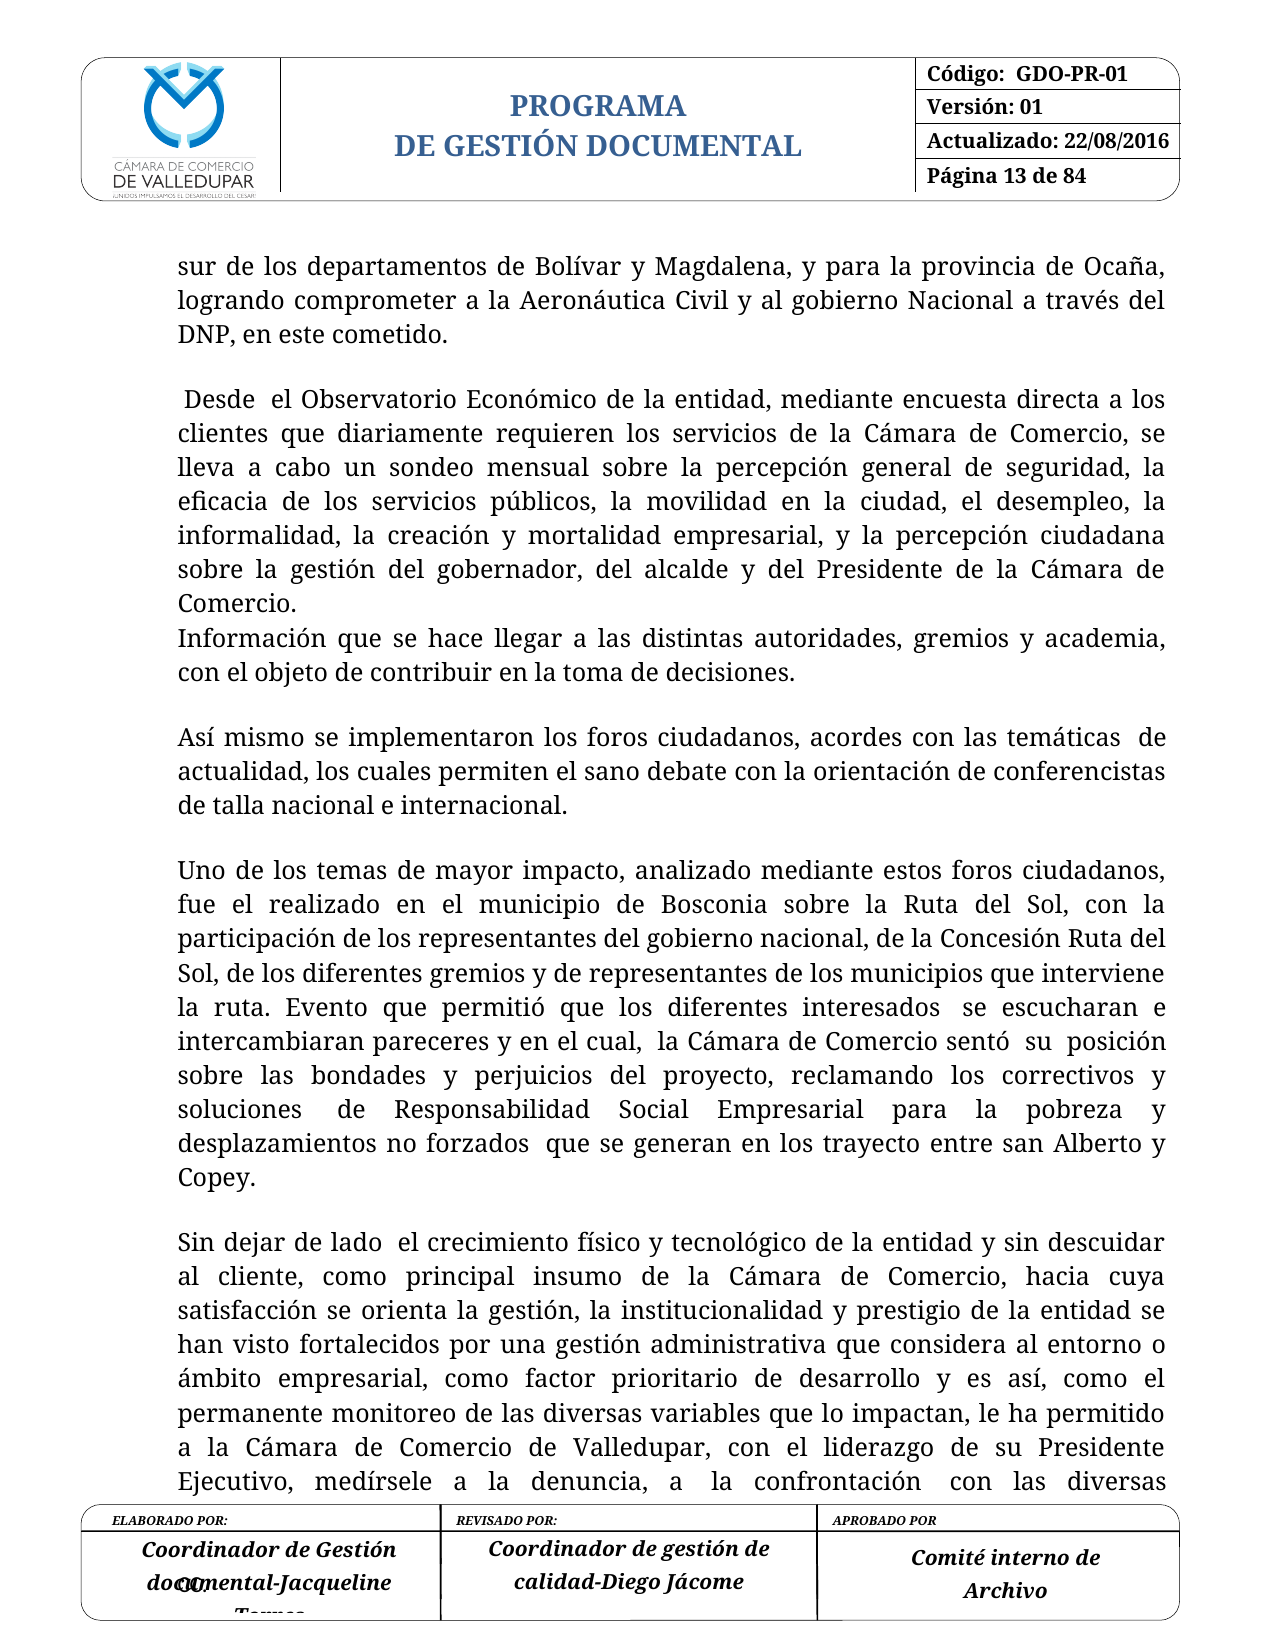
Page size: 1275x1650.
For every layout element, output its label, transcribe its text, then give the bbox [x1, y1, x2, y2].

text Así mismo se implementaron los foros ciudadanos, acordes con las temáticas de actualidad, los cuales permiten el sano debate con la orientación de conferencistas de talla nacional e internacional. [177, 719, 1167, 822]
text Uno de los temas de mayor impacto, analizado mediante estos foros ciudadanos, fue el realizado en el municipio de Bosconia sobre la Ruta del Sol, con la participación de los representantes del gobierno nacional, de la Concesión Ruta del Sol, de los diferentes gremios y de representantes de los municipios que interviene la ruta. Evento que permitió que los diferentes interesados se escucharan e intercambiaran pareceres y en el cual, la Cámara de Comercio sentó su posición sobre las bondades y perjuicios del proyecto, reclamando los correctivos y soluciones de Responsabilidad Social Empresarial para la pobreza y desplazamientos no forzados que se generan en los trayecto entre san Alberto y Copey. [177, 853, 1167, 1194]
picture [112, 62, 256, 198]
text Información que se hace llegar a las distintas autoridades, gremios y academia, con el objeto de contribuir en la toma de decisiones. [177, 620, 1167, 688]
text Desde el Observatorio Económico de la entidad, mediante encuesta directa a los clientes que diariamente requieren los servicios de la Cámara de Comercio, se lleva a cabo un sondeo mensual sobre la percepción general de seguridad, la eficacia de los servicios públicos, la movilidad en la ciudad, el desempleo, la informalidad, la creación y mortalidad empresarial, y la percepción ciudadana sobre la gestión del gobernador, del alcalde y del Presidente de la Cámara de Comercio. [177, 382, 1167, 620]
